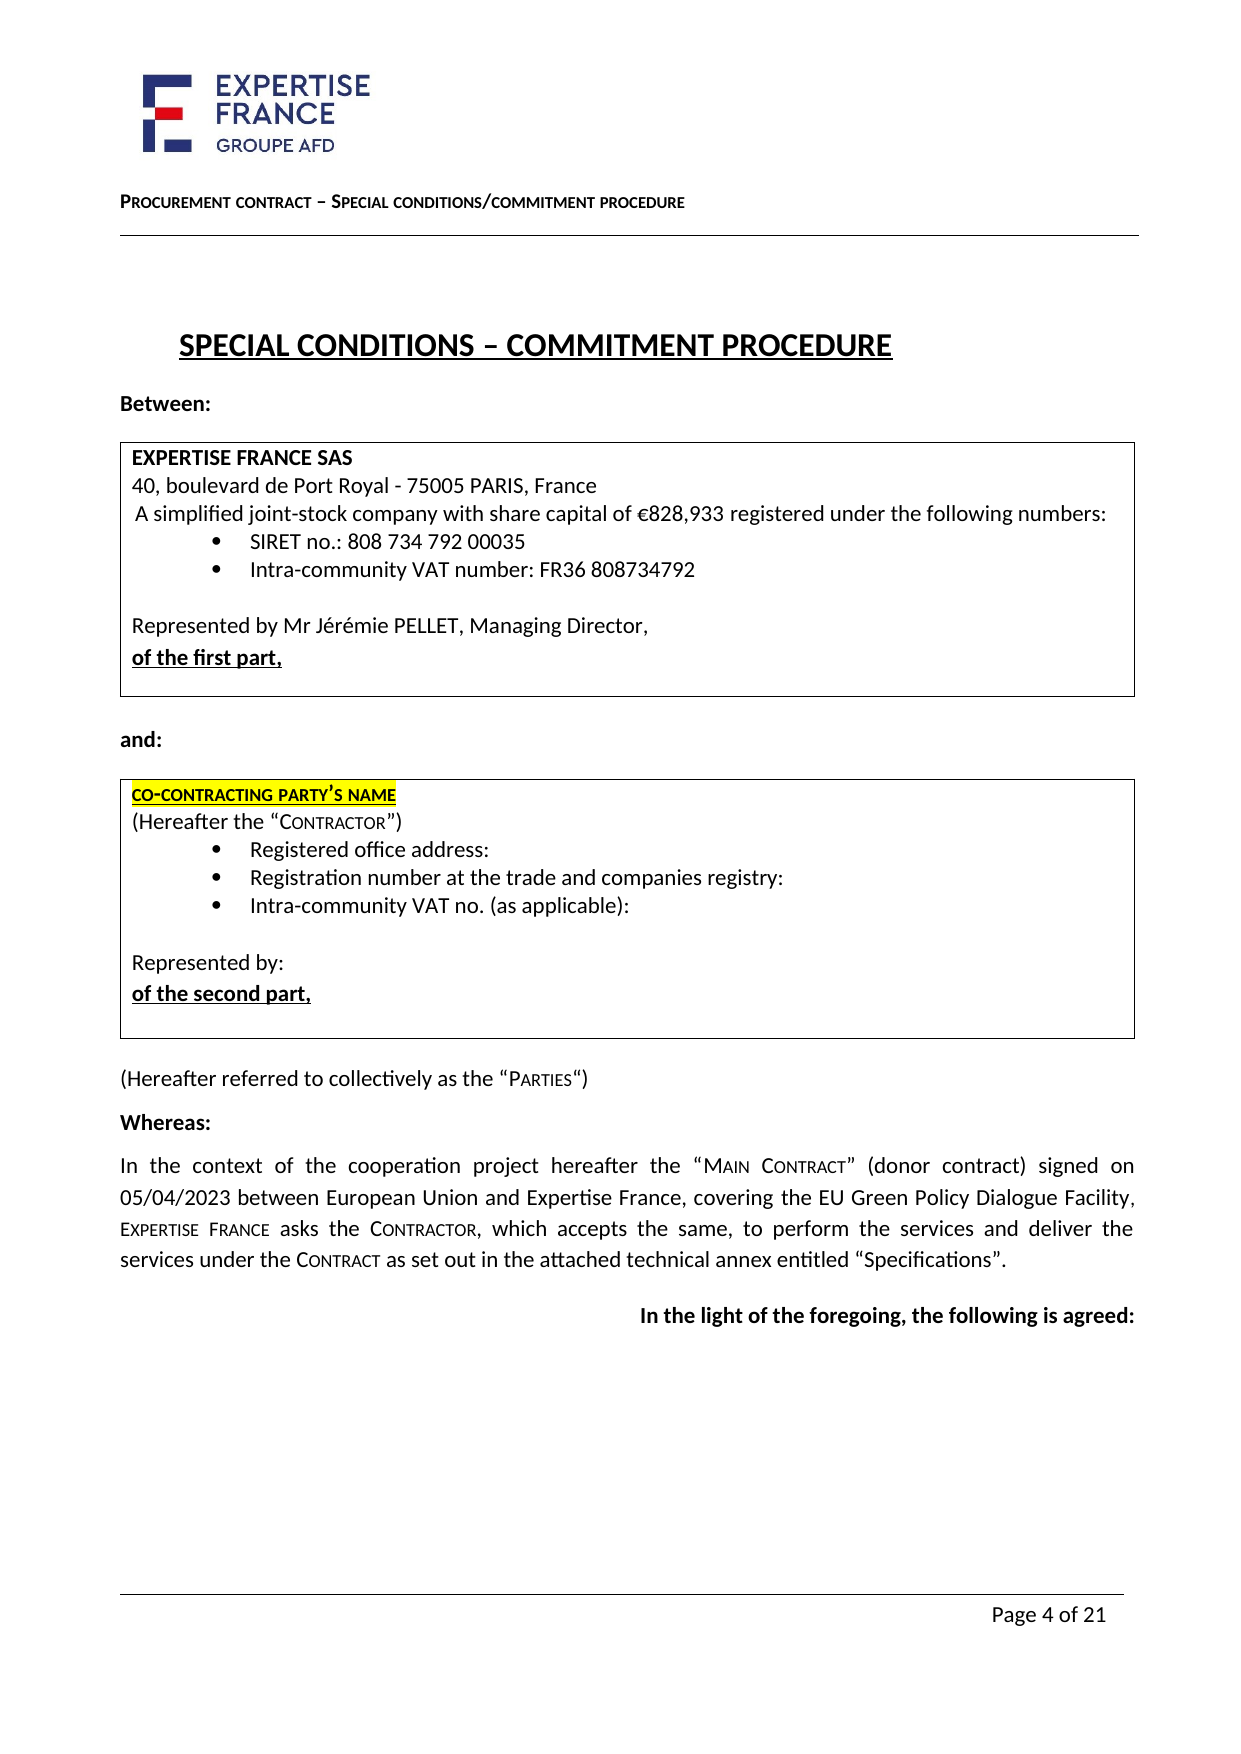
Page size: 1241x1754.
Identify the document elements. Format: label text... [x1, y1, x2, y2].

table_header EXPERTISE FRANCE SAS 40, boulevard de Port Royal - 75005 PARIS, France A simplified joint-stock company with share capital of €828,933 registered under the following numbers: SIRET no.: 808 734 792 00035 Intra-community VAT number: FR36 808734792 Represented by Mr Jérémie PELLET, Managing Director, of the first part, [121, 443, 1134, 696]
table_header co-contracting party’s name (Hereafter the “Contractor”) Registered office address: Registration number at the trade and companies registry: Intra-community VAT no. (as applicable): Represented by: of the second part, [121, 780, 1134, 1038]
text and: [120, 722, 1135, 753]
text Between: [120, 389, 1135, 417]
text Whereas: [120, 1105, 1135, 1136]
text special conditions – commitment procedure [179, 323, 1135, 364]
text In the light of the foregoing, the following is agreed: [120, 1298, 1135, 1330]
picture [120, 41, 397, 183]
text (Hereafter referred to collectively as the “Parties“) [120, 1064, 1135, 1092]
text In the context of the cooperation project hereafter the “Main Contract” (donor contract) signed on 05/04/2023 between European Union and Expertise France, covering the EU Green Policy Dialogue Facility, Expertise France asks the Contractor, which accepts the same, to perform the services and deliver the services under the Contract as set out in the attached technical annex entitled “Specifications”. [120, 1148, 1135, 1273]
